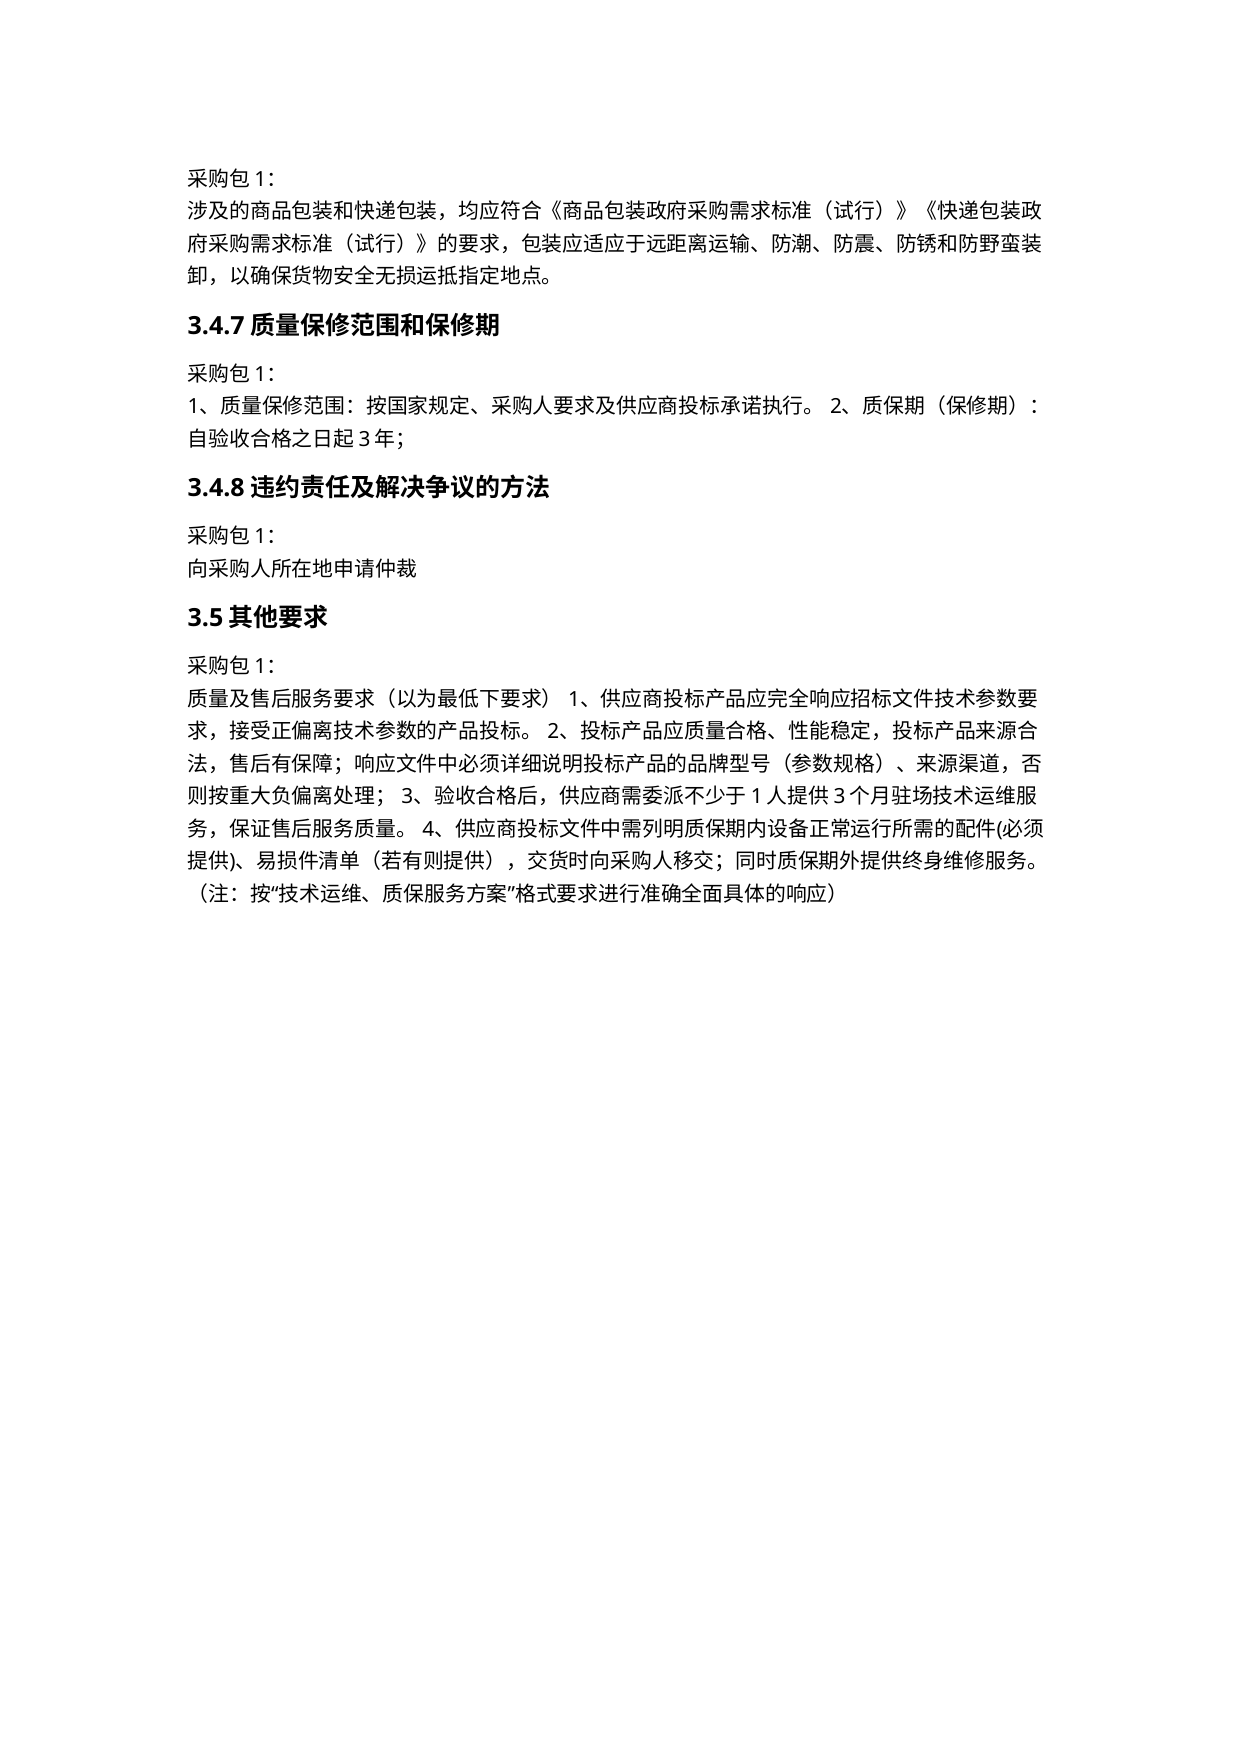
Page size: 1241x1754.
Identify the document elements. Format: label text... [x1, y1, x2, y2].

text 1、质量保修范围：按国家规定、采购人要求及供应商投标承诺执行。 2、质保期（保修期）：自验收合格之日起3年； [187, 389, 1053, 454]
text 向采购人所在地申请仲裁 [187, 552, 1053, 584]
text 涉及的商品包装和快递包装，均应符合《商品包装政府采购需求标准（试行）》《快递包装政府采购需求标准（试行）》的要求，包装应适应于远距离运输、防潮、防震、防锈和防野蛮装卸，以确保货物安全无损运抵指定地点。 [187, 194, 1053, 292]
text 采购包1： [187, 357, 1053, 389]
text 3.4.7质量保修范围和保修期 [187, 292, 1053, 357]
text 采购包1： [187, 649, 1053, 682]
text 采购包1： [187, 162, 1053, 194]
text 3.5其他要求 [187, 584, 1053, 649]
text 采购包1： [187, 519, 1053, 552]
text 质量及售后服务要求（以为最低下要求） 1、供应商投标产品应完全响应招标文件技术参数要求，接受正偏离技术参数的产品投标。 2、投标产品应质量合格、性能稳定，投标产品来源合法，售后有保障；响应文件中必须详细说明投标产品的品牌型号（参数规格）、来源渠道，否则按重大负偏离处理； 3、验收合格后，供应商需委派不少于1人提供3个月驻场技术运维服务，保证售后服务质量。 4、供应商投标文件中需列明质保期内设备正常运行所需的配件(必须提供)、易损件清单（若有则提供），交货时向采购人移交；同时质保期外提供终身维修服务。（注：按“技术运维、质保服务方案”格式要求进行准确全面具体的响应） [187, 682, 1053, 909]
text 3.4.8违约责任及解决争议的方法 [187, 454, 1053, 519]
